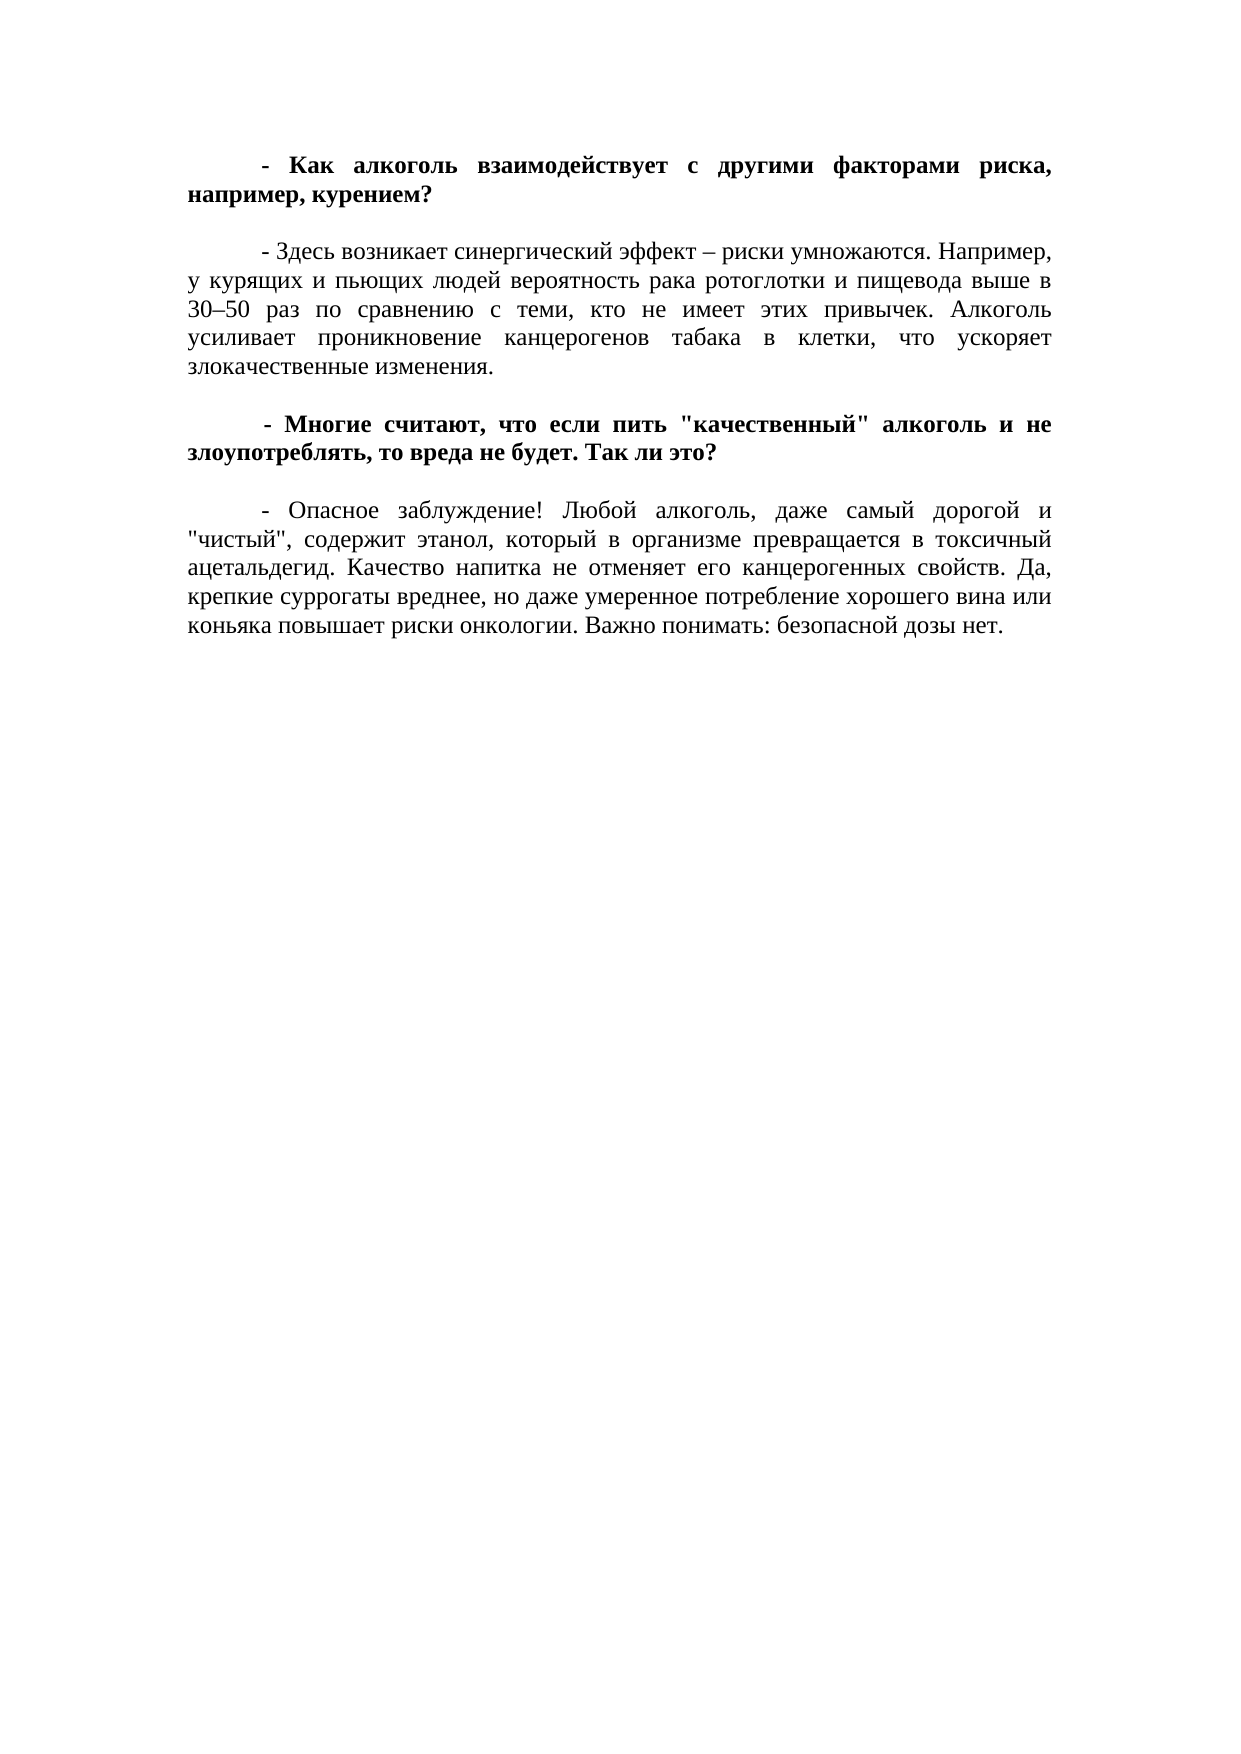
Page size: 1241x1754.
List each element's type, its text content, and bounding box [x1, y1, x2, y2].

text - Опасное заблуждение! Любой алкоголь, даже самый дорогой и "чистый", содержит этанол, который в организме превращается в токсичный ацетальдегид. Качество напитка не отменяет его канцерогенных свойств. Да, крепкие суррогаты вреднее, но даже умеренное потребление хорошего вина или коньяка повышает риски онкологии. Важно понимать: безопасной дозы нет. [187, 495, 1053, 639]
text - Многие считают, что если пить "качественный" алкоголь и не злоупотреблять, то вреда не будет. Так ли это? [187, 409, 1053, 466]
text - Здесь возникает синергический эффект – риски умножаются. Например, у курящих и пьющих людей вероятность рака ротоглотки и пищевода выше в 30–50 раз по сравнению с теми, кто не имеет этих привычек. Алкоголь усиливает проникновение канцерогенов табака в клетки, что ускоряет злокачественные изменения. [187, 236, 1053, 380]
text - Как алкоголь взаимодействует с другими факторами риска, например, курением? [187, 150, 1053, 207]
